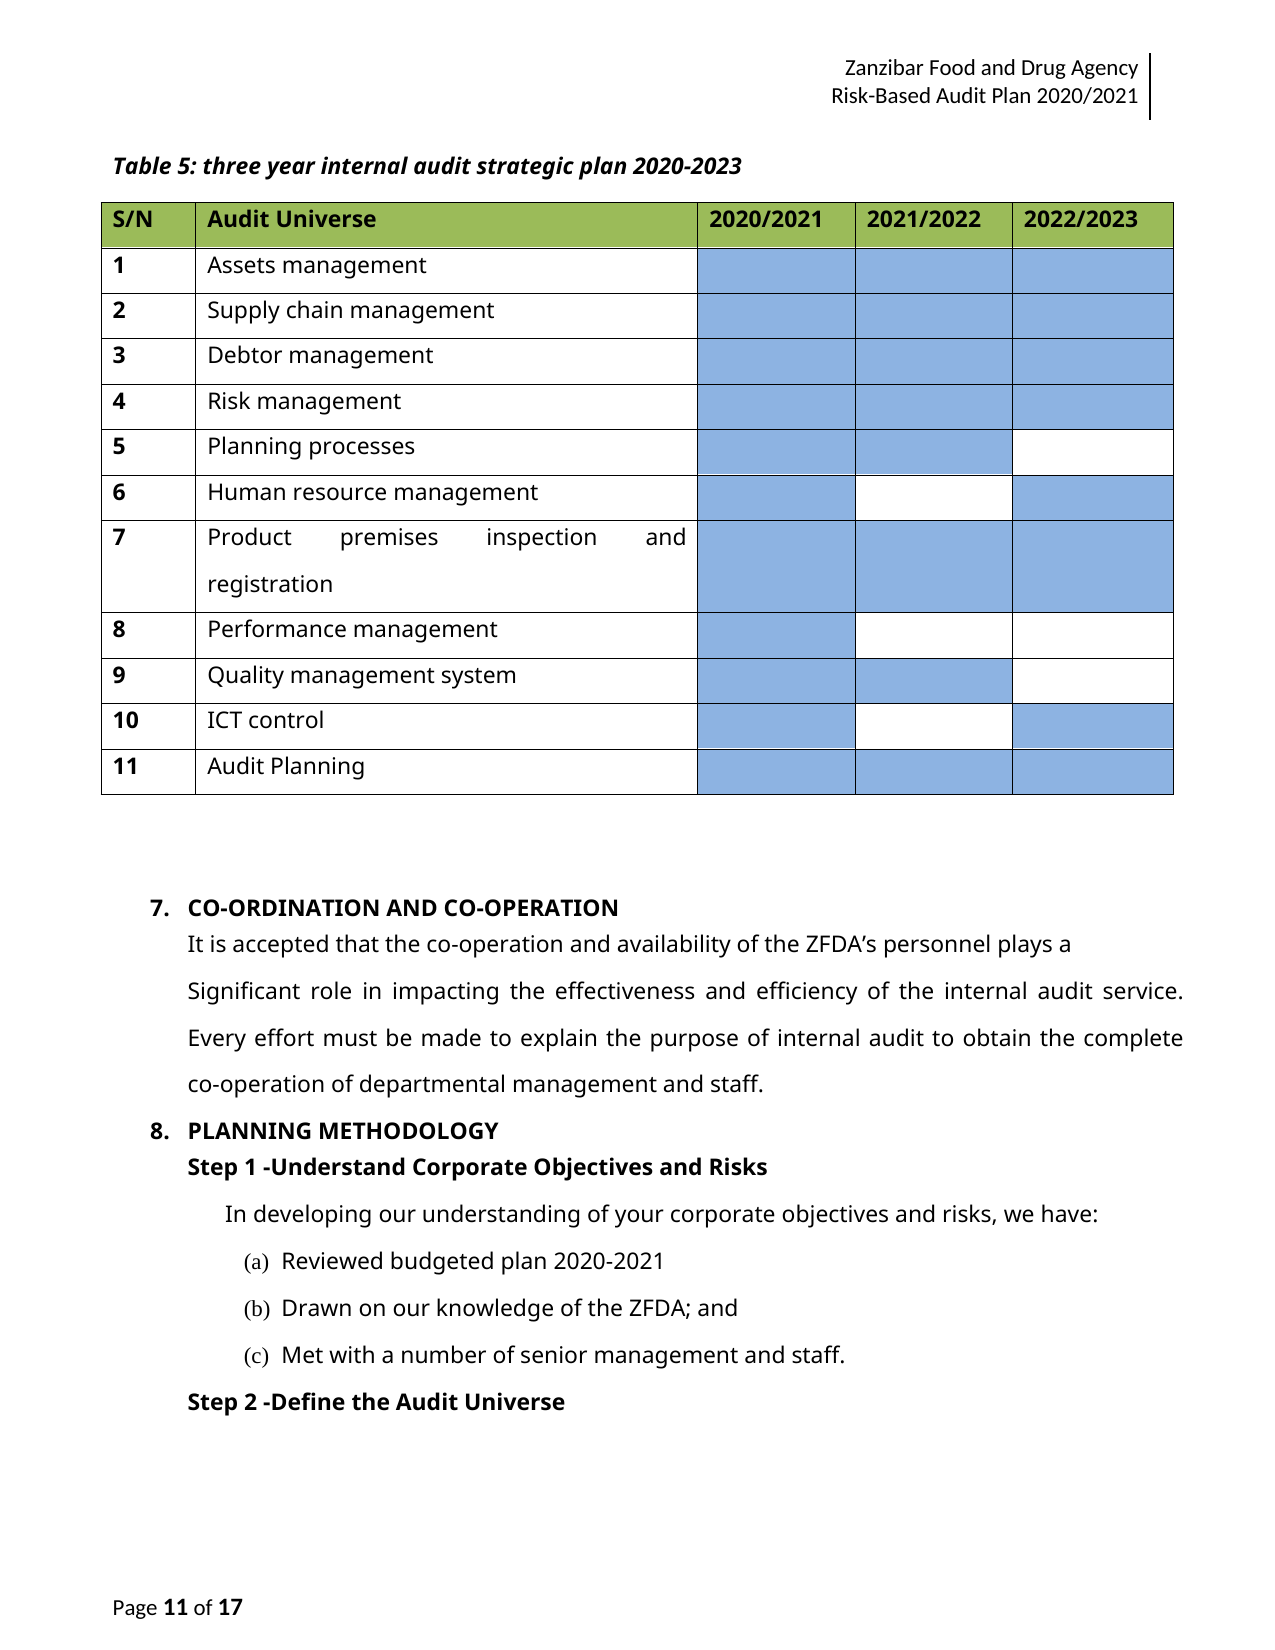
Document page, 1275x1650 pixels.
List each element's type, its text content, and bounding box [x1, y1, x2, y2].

table_cell 6 [102, 476, 195, 520]
table_header 2021/2022 [856, 203, 1012, 247]
text In developing our understanding of your corporate objectives and risks, we have: [225, 1198, 1185, 1229]
table_cell [698, 704, 855, 748]
table_cell [698, 521, 855, 612]
table_cell [1013, 339, 1173, 384]
table_cell Debtor management [196, 339, 697, 384]
table_cell [1013, 476, 1173, 520]
table_cell [698, 750, 855, 794]
table_cell [698, 613, 855, 658]
subtitle PLANNING METHODOLOGY [150, 1115, 1185, 1147]
table_cell [856, 750, 1012, 794]
list Met with a number of senior management and staff. [244, 1339, 1185, 1370]
table_cell [1013, 430, 1173, 474]
table_cell 1 [102, 249, 195, 293]
table_cell [698, 385, 855, 429]
table_cell 3 [102, 339, 195, 384]
table_cell 7 [102, 521, 195, 612]
text Step 2 -Define the Audit Universe [187, 1386, 1185, 1417]
table_cell Quality management system [196, 659, 697, 703]
table_cell Product premises inspection and registration [196, 521, 697, 612]
table_cell [1013, 294, 1173, 338]
table_cell Audit Planning [196, 750, 697, 794]
text Table 5: three year internal audit strategic plan 2020-2023 [112, 150, 1185, 181]
text Step 1 -Understand Corporate Objectives and Risks [187, 1151, 1185, 1182]
table_cell 2 [102, 294, 195, 338]
table_cell [1013, 521, 1173, 612]
table_cell Planning processes [196, 430, 697, 474]
table_cell 9 [102, 659, 195, 703]
table_cell [856, 521, 1012, 612]
table_cell Assets management [196, 249, 697, 293]
table_header 2022/2023 [1013, 203, 1173, 247]
table_cell Performance management [196, 613, 697, 658]
table_cell [1013, 249, 1173, 293]
table_cell Risk management [196, 385, 697, 429]
table_cell [698, 339, 855, 384]
table_cell [856, 430, 1012, 474]
table_cell [698, 249, 855, 293]
table_cell 4 [102, 385, 195, 429]
table_cell [1013, 385, 1173, 429]
table_cell [698, 294, 855, 338]
table_header 2020/2021 [698, 203, 855, 247]
table_cell 5 [102, 430, 195, 474]
table_cell [1013, 704, 1173, 748]
table_cell [856, 613, 1012, 658]
table_cell Human resource management [196, 476, 697, 520]
list Reviewed budgeted plan 2020-2021 [244, 1245, 1185, 1276]
table_cell ICT control [196, 704, 697, 748]
table_cell [856, 476, 1012, 520]
table_cell [1013, 659, 1173, 703]
table_cell 11 [102, 750, 195, 794]
table_cell [856, 294, 1012, 338]
table_cell [856, 385, 1012, 429]
table_cell [1013, 613, 1173, 658]
table_cell [698, 659, 855, 703]
list Drawn on our knowledge of the ZFDA; and [244, 1292, 1185, 1323]
table_cell [698, 476, 855, 520]
table_cell [856, 704, 1012, 748]
table_cell [698, 430, 855, 474]
text Significant role in impacting the effectiveness and efficiency of the internal audit service. Every effort must be made to explain the purpose of internal audit to obtain the complete co-operation of departmental management and staff. [187, 975, 1185, 1100]
table_cell Supply chain management [196, 294, 697, 338]
subtitle CO-ORDINATION AND CO-OPERATION [150, 892, 1185, 923]
table_header S/N [102, 203, 195, 247]
table_cell [856, 659, 1012, 703]
table_cell [1013, 750, 1173, 794]
table_cell 8 [102, 613, 195, 658]
table_header Audit Universe [196, 203, 697, 247]
text It is accepted that the co-operation and availability of the ZFDA’s personnel plays a [187, 928, 1185, 959]
table_cell [856, 249, 1012, 293]
table_cell 10 [102, 704, 195, 748]
table_cell [856, 339, 1012, 384]
